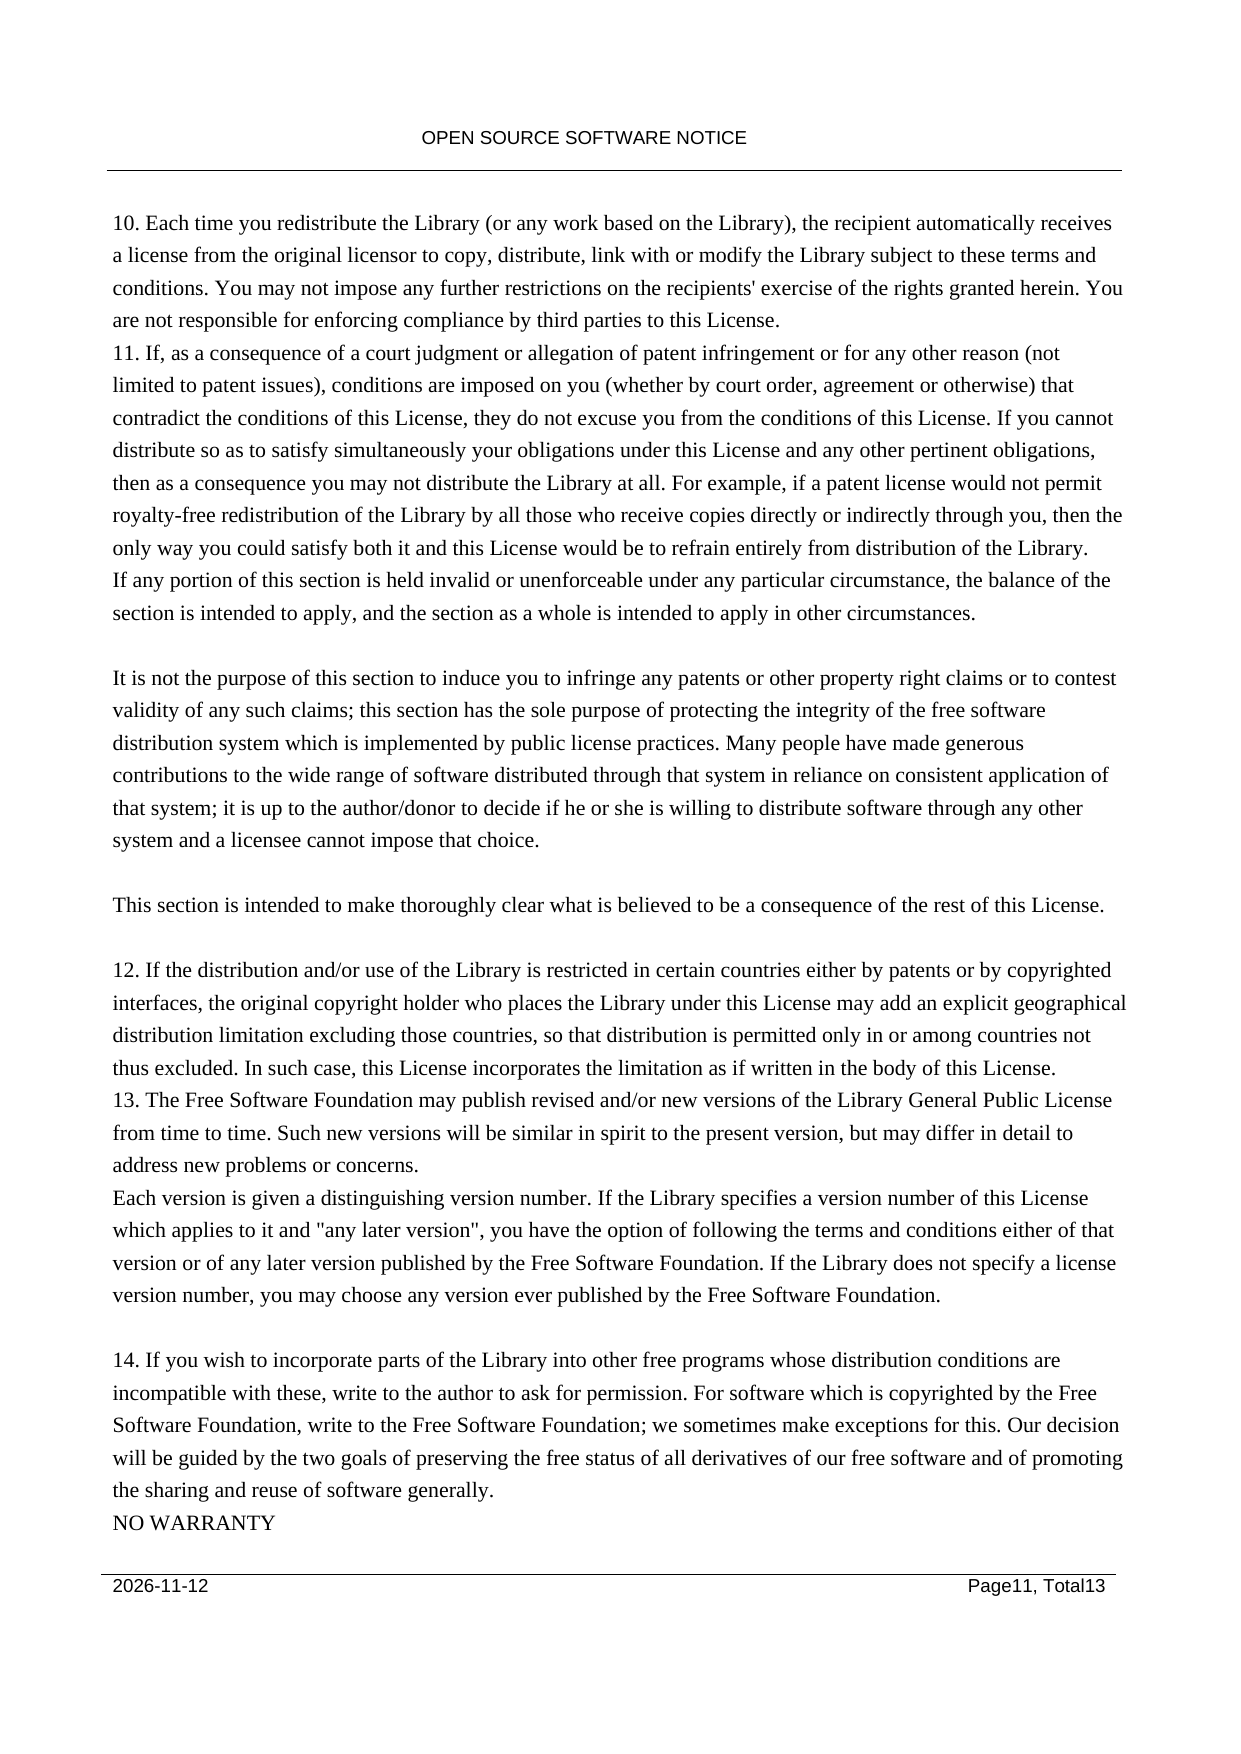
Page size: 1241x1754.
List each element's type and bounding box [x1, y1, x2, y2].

text [112, 206, 1128, 1539]
